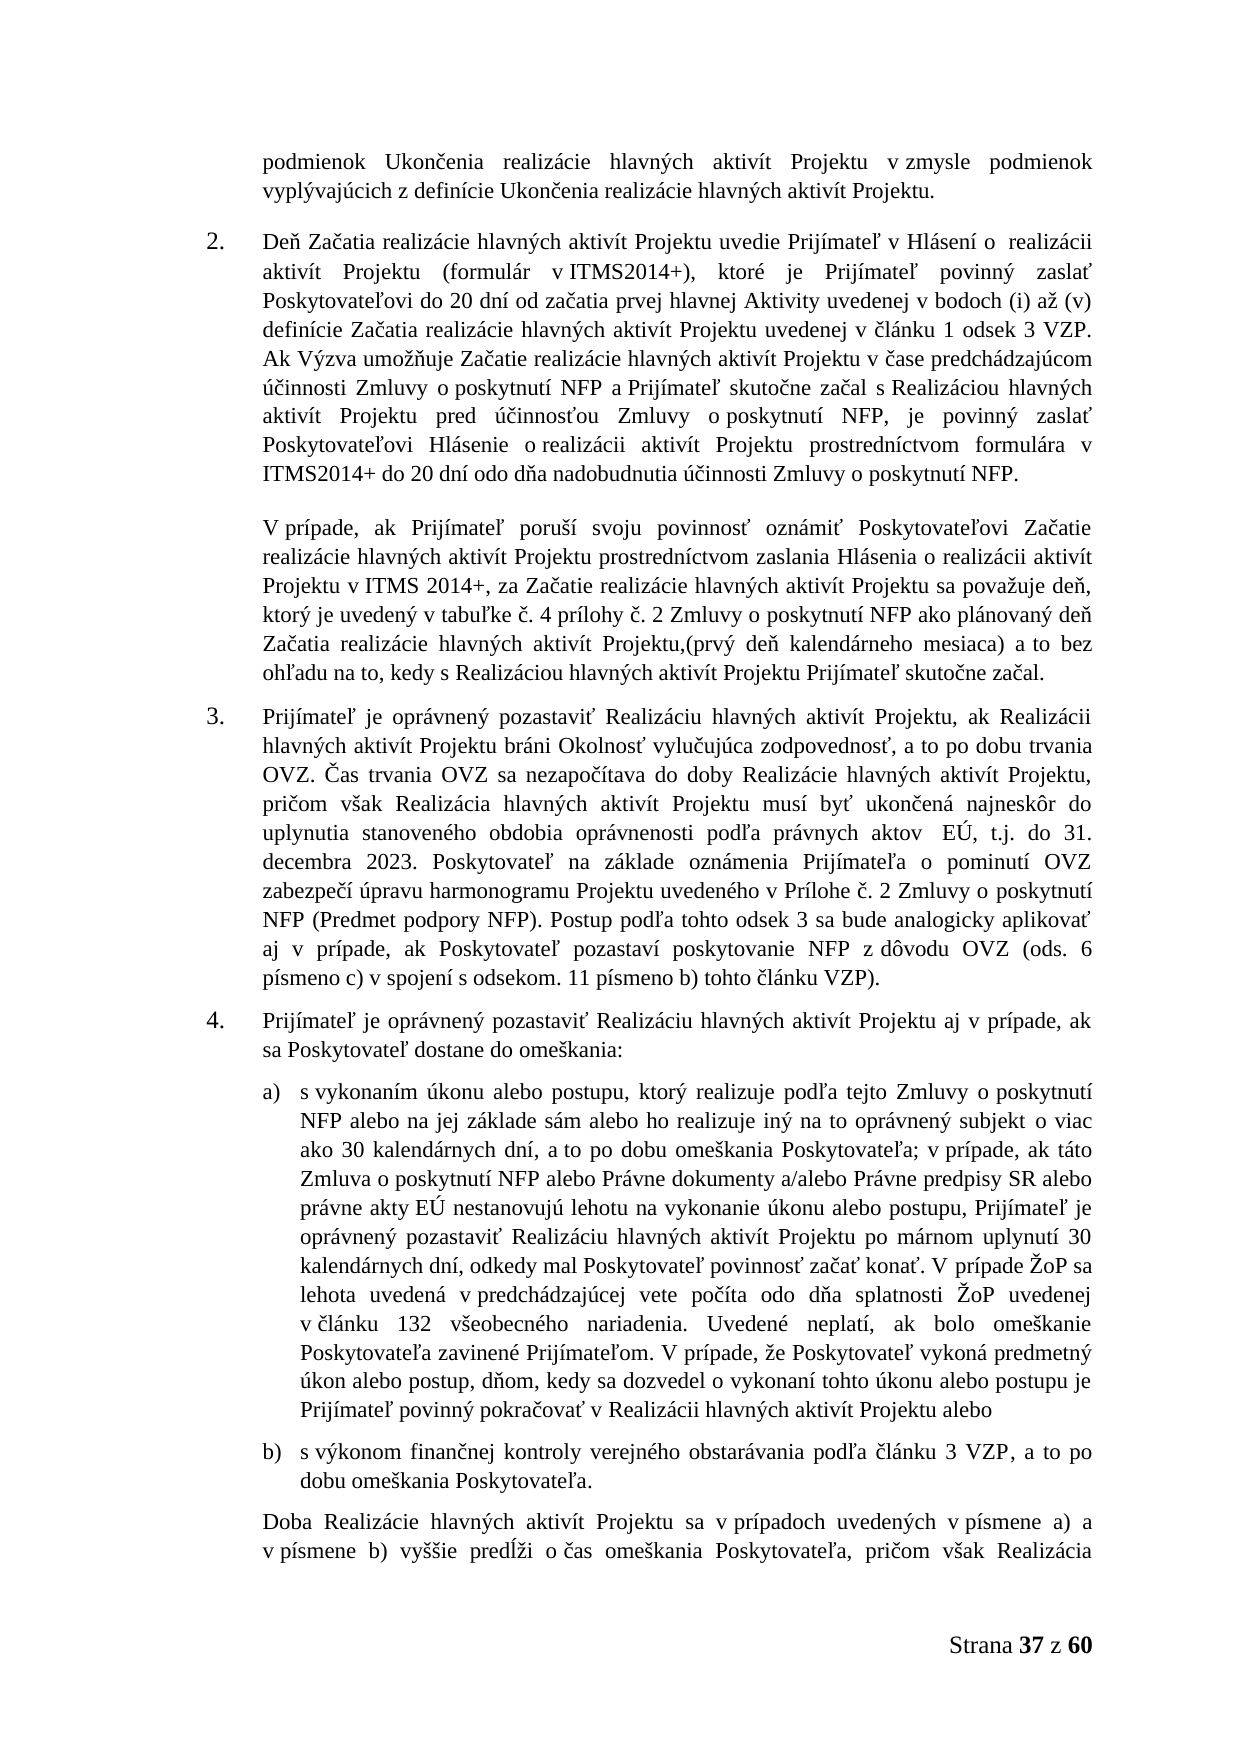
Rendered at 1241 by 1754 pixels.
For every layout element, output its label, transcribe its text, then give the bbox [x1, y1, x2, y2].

list s vykonaním úkonu alebo postupu, ktorý realizuje podľa tejto Zmluvy o poskytnutí NFP alebo na jej základe sám alebo ho realizuje iný na to oprávnený subjekt o viac ako 30 kalendárnych dní, a to po dobu omeškania Poskytovateľa; v prípade, ak táto Zmluva o poskytnutí NFP alebo Právne dokumenty a/alebo Právne predpisy SR alebo právne akty EÚ nestanovujú lehotu na vykonanie úkonu alebo postupu, Prijímateľ je oprávnený pozastaviť Realizáciu hlavných aktivít Projektu po márnom uplynutí 30 kalendárnych dní, odkedy mal Poskytovateľ povinnosť začať konať. V prípade ŽoP sa lehota uvedená v predchádzajúcej vete počíta odo dňa splatnosti ŽoP uvedenej v článku 132 všeobecného nariadenia. Uvedené neplatí, ak bolo omeškanie Poskytovateľa zavinené Prijímateľom. V prípade, že Poskytovateľ vykoná predmetný úkon alebo postup, dňom, kedy sa dozvedel o vykonaní tohto úkonu alebo postupu je Prijímateľ povinný pokračovať v Realizácii hlavných aktivít Projektu alebo [262, 1078, 1092, 1423]
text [262, 1508, 1092, 1564]
list Deň Začatia realizácie hlavných aktivít Projektu uvedie Prijímateľ v Hlásení o realizácii aktivít Projektu (formulár v ITMS2014+), ktoré je Prijímateľ povinný zaslať Poskytovateľovi do 20 dní od začatia prvej hlavnej Aktivity uvedenej v bodoch (i) až (v) definície Začatia realizácie hlavných aktivít Projektu uvedenej v článku 1 odsek 3 VZP. Ak Výzva umožňuje Začatie realizácie hlavných aktivít Projektu v čase predchádzajúcom účinnosti Zmluvy o poskytnutí NFP a Prijímateľ skutočne začal s Realizáciou hlavných aktivít Projektu pred účinnosťou Zmluvy o poskytnutí NFP, je povinný zaslať Poskytovateľovi Hlásenie o realizácii aktivít Projektu prostredníctvom formulára v ITMS2014+ do 20 dní odo dňa nadobudnutia účinnosti Zmluvy o poskytnutí NFP. [206, 226, 1092, 487]
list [206, 148, 1092, 203]
list Prijímateľ je oprávnený pozastaviť Realizáciu hlavných aktivít Projektu, ak Realizácii hlavných aktivít Projektu bráni Okolnosť vylučujúca zodpovednosť, a to po dobu trvania OVZ. Čas trvania OVZ sa nezapočítava do doby Realizácie hlavných aktivít Projektu, pričom však Realizácia hlavných aktivít Projektu musí byť ukončená najneskôr do uplynutia stanoveného obdobia oprávnenosti podľa právnych aktov EÚ, t.j. do 31. decembra 2023. Poskytovateľ na základe oznámenia Prijímateľa o pominutí OVZ zabezpečí úpravu harmonogramu Projektu uvedeného v Prílohe č. 2 Zmluvy o poskytnutí NFP (Predmet podpory NFP). Postup podľa tohto odsek 3 sa bude analogicky aplikovať aj v prípade, ak Poskytovateľ pozastaví poskytovanie NFP z dôvodu OVZ (ods. 6 písmeno c) v spojení s odsekom. 11 písmeno b) tohto článku VZP). [206, 701, 1092, 990]
list Prijímateľ je oprávnený pozastaviť Realizáciu hlavných aktivít Projektu aj v prípade, ak sa Poskytovateľ dostane do omeškania: [206, 1005, 1092, 1063]
list s výkonom finančnej kontroly verejného obstarávania podľa článku 3 VZP, a to po dobu omeškania Poskytovateľa. [262, 1438, 1092, 1493]
list V prípade, ak Prijímateľ poruší svoju povinnosť oznámiť Poskytovateľovi Začatie realizácie hlavných aktivít Projektu prostredníctvom zaslania Hlásenia o realizácii aktivít Projektu v ITMS 2014+, za Začatie realizácie hlavných aktivít Projektu sa považuje deň, ktorý je uvedený v tabuľke č. 4 prílohy č. 2 Zmluvy o poskytnutí NFP ako plánovaný deň Začatia realizácie hlavných aktivít Projektu,(prvý deň kalendárneho mesiaca) a to bez ohľadu na to, kedy s Realizáciou hlavných aktivít Projektu Prijímateľ skutočne začal. [262, 514, 1092, 686]
